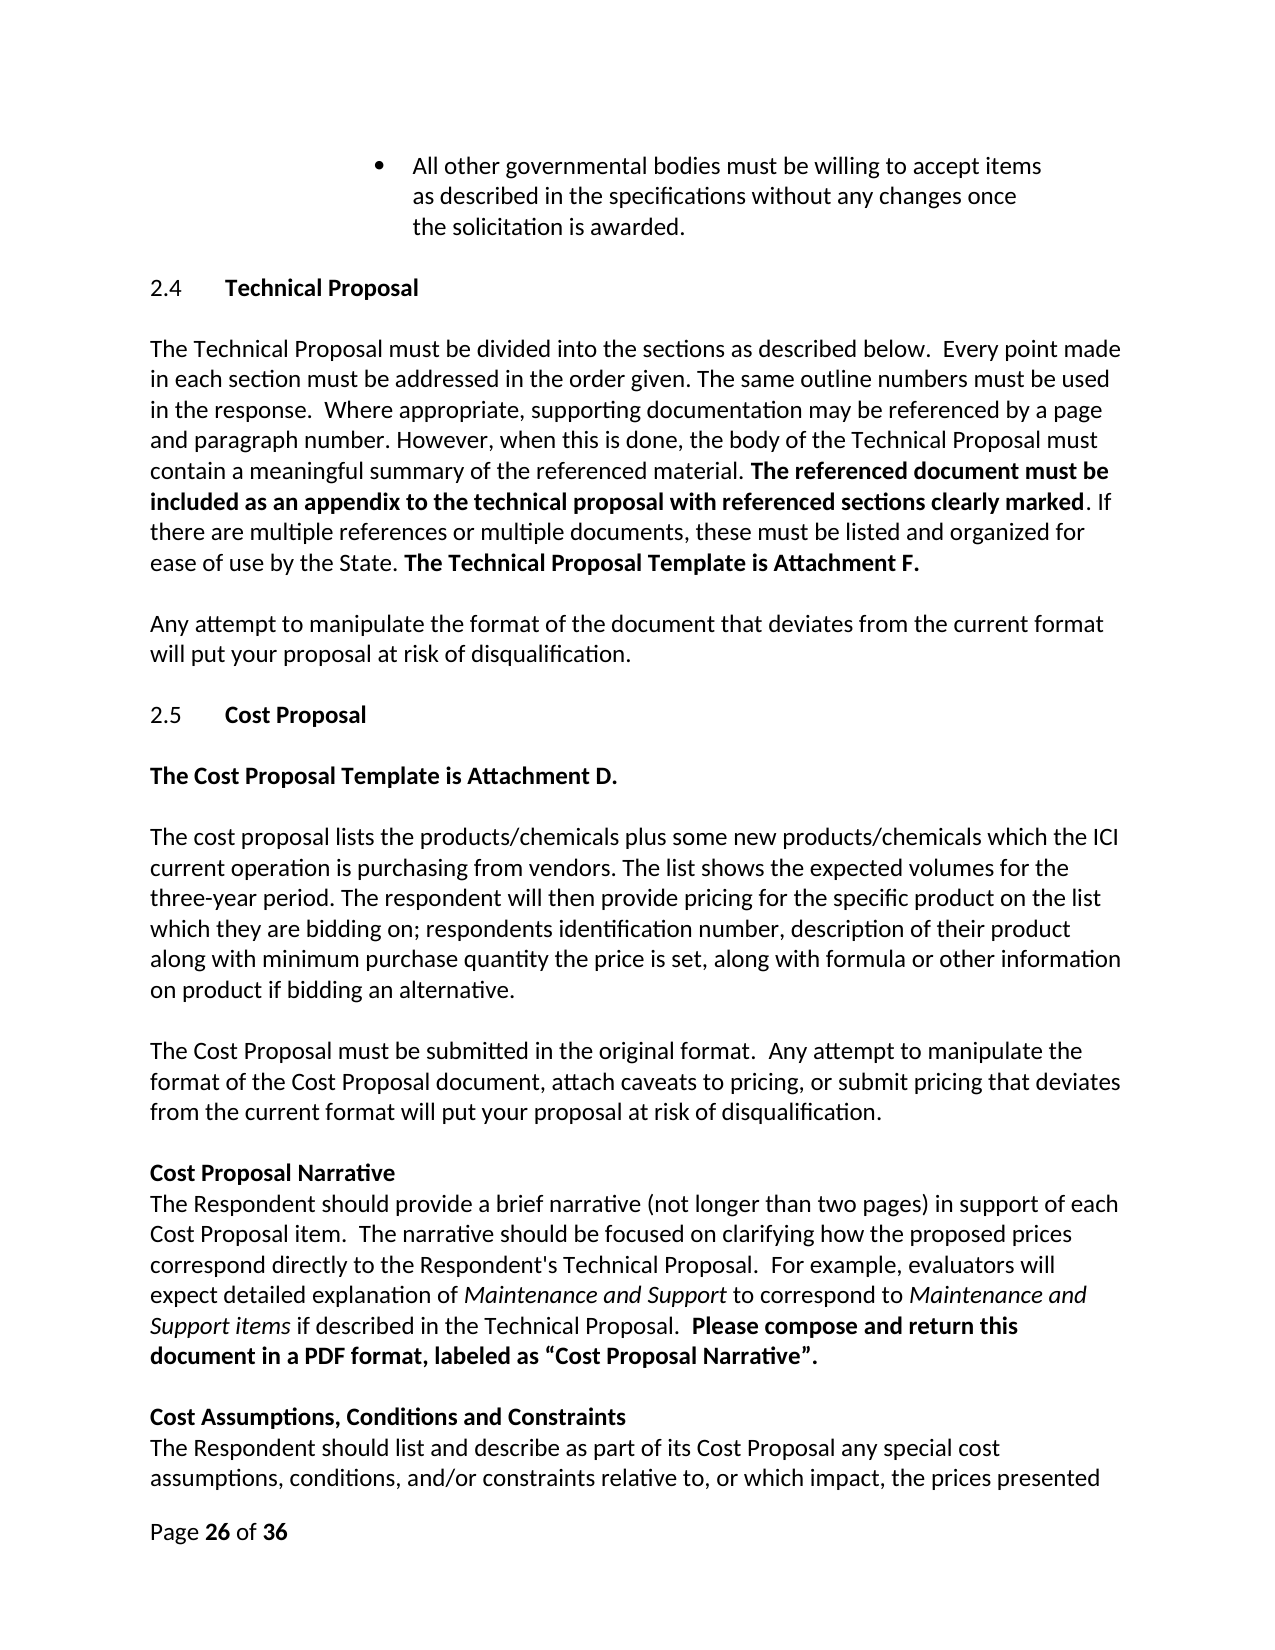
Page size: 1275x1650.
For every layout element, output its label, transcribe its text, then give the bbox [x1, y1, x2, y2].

subtitle 2.5 Cost Proposal [150, 699, 1125, 730]
text Any attempt to manipulate the format of the document that deviates from the current format will put your proposal at risk of disqualification. [150, 608, 1125, 669]
text The Technical Proposal must be divided into the sections as described below. Every point made in each section must be addressed in the order given. The same outline numbers must be used in the response. Where appropriate, supporting documentation may be referenced by a page and paragraph number. However, when this is done, the body of the Technical Proposal must contain a meaningful summary of the referenced material. The referenced document must be included as an appendix to the technical proposal with referenced sections clearly marked. If there are multiple references or multiple documents, these must be listed and organized for ease of use by the State. The Technical Proposal Template is Attachment F. [150, 333, 1125, 577]
text Cost Assumptions, Conditions and Constraints [150, 1401, 1125, 1432]
subtitle 2.4 Technical Proposal [150, 272, 1125, 303]
text The Cost Proposal must be submitted in the original format. Any attempt to manipulate the format of the Cost Proposal document, attach caveats to pricing, or submit pricing that deviates from the current format will put your proposal at risk of disqualification. [150, 1035, 1125, 1127]
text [150, 1432, 1125, 1493]
text The Respondent should provide a brief narrative (not longer than two pages) in support of each Cost Proposal item. The narrative should be focused on clarifying how the proposed prices correspond directly to the Respondent's Technical Proposal. For example, evaluators will expect detailed explanation of Maintenance and Support to correspond to Maintenance and Support items if described in the Technical Proposal. Please compose and return this document in a PDF format, labeled as “Cost Proposal Narrative”. [150, 1188, 1125, 1371]
list All other governmental bodies must be willing to accept items as described in the specifications without any changes once the solicitation is awarded. [375, 150, 1050, 242]
text The cost proposal lists the products/chemicals plus some new products/chemicals which the ICI current operation is purchasing from vendors. The list shows the expected volumes for the three-year period. The respondent will then provide pricing for the specific product on the list which they are bidding on; respondents identification number, description of their product along with minimum purchase quantity the price is set, along with formula or other information on product if bidding an alternative. [150, 821, 1125, 1004]
text The Cost Proposal Template is Attachment D. [150, 760, 1125, 791]
text Cost Proposal Narrative [150, 1157, 1125, 1188]
